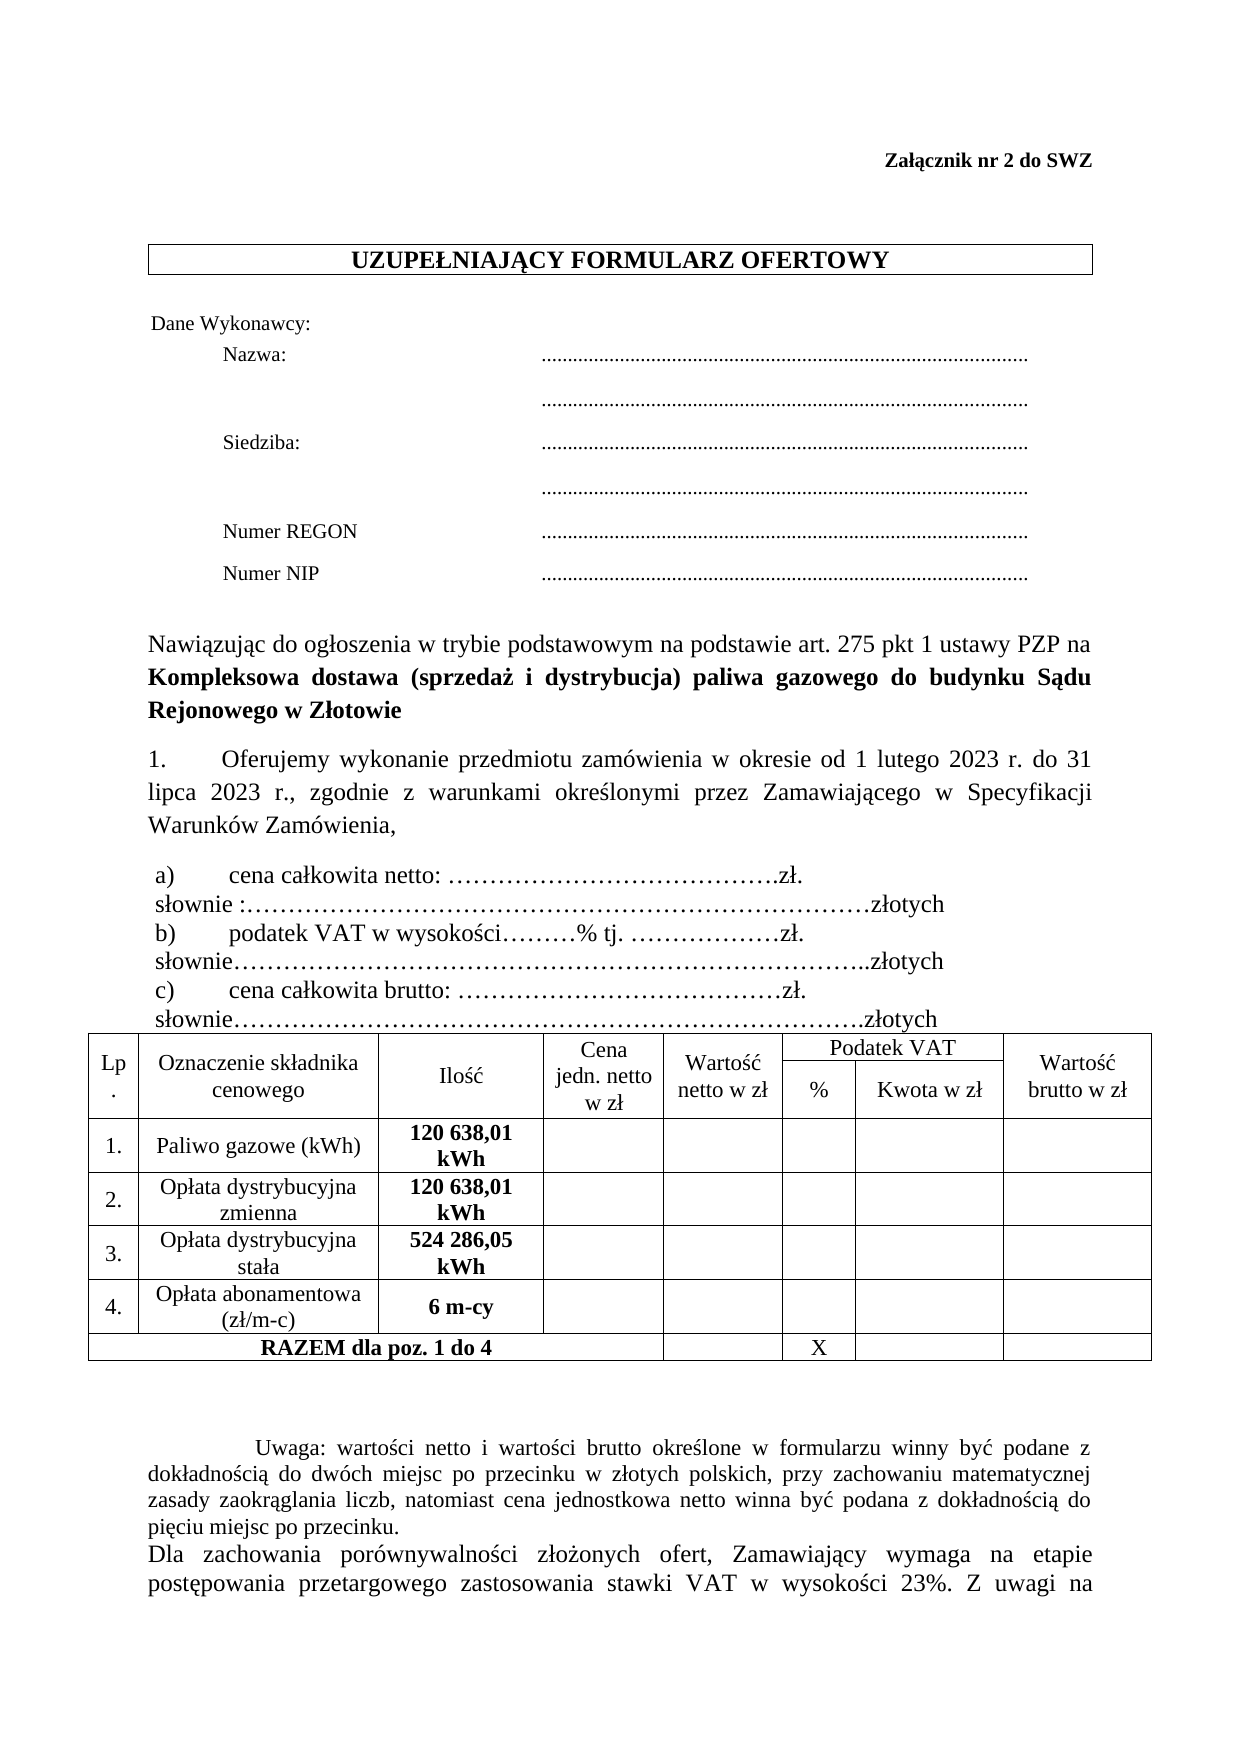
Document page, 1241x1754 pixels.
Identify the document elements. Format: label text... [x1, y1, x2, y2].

table_header Ilość [379, 1034, 543, 1118]
text Nawiązując do ogłoszenia w trybie podstawowym na podstawie art. 275 pkt 1 ustawy PZP na Kompleksowa dostawa (sprzedaż i dystrybucja) paliwa gazowego do budynku Sądu Rejonowego w Złotowie [148, 629, 1093, 723]
table_cell [783, 1280, 855, 1333]
table_header Wartość brutto w zł [1004, 1034, 1151, 1118]
table_header UZUPEŁNIAJĄCY FORMULARZ OFERTOWY [149, 245, 1092, 274]
table_cell [856, 1119, 1003, 1172]
table_cell 2. [89, 1173, 138, 1225]
table_header Cena jedn. netto w zł [544, 1034, 663, 1118]
table_cell [544, 1173, 663, 1225]
table_cell [1004, 1173, 1151, 1225]
text Numer REGON [223, 519, 1093, 543]
table_cell Opłata dystrybucyjna stała [139, 1226, 378, 1279]
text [148, 1539, 1094, 1597]
table_cell [664, 1119, 782, 1172]
table_cell [856, 1280, 1003, 1333]
table_cell 120 638,01 kWh [379, 1173, 543, 1225]
table_cell 6 m-cy [379, 1280, 543, 1333]
table_cell Opłata abonamentowa (zł/m-c) [139, 1280, 378, 1333]
table_cell [783, 1119, 855, 1172]
table_cell [544, 1119, 663, 1172]
table_cell [1004, 1280, 1151, 1333]
table_header Wartość netto w zł [664, 1034, 782, 1118]
table_cell [1004, 1334, 1151, 1360]
table_cell [783, 1173, 855, 1225]
table_cell [664, 1226, 782, 1279]
table_cell Kwota w zł [856, 1061, 1003, 1118]
text Nazwa: [223, 342, 1093, 366]
table_header a) cena całkowita netto: ………………………………….zł. słownie :…………………………………………………………………złotych b) podatek VAT w wysokości………% tj. ………………zł. słownie…………………………………………………………………..złotych c) cena całkowita brutto: …………………………………zł. słownie………………………………………………………………….złotych [148, 860, 1172, 1033]
table_header Podatek VAT [783, 1034, 1003, 1060]
table_cell [856, 1334, 1003, 1360]
table_cell Opłata dystrybucyjna zmienna [139, 1173, 378, 1225]
table_cell 3. [89, 1226, 138, 1279]
text Załącznik nr 2 do SWZ [148, 148, 1093, 172]
table_cell [783, 1226, 855, 1279]
text 1. Oferujemy wykonanie przedmiotu zamówienia w okresie od 1 lutego 2023 r. do 31 lipca 2023 r., zgodnie z warunkami określonymi przez Zamawiającego w Specyfikacji Warunków Zamówienia, [148, 744, 1093, 839]
table_cell X [783, 1334, 855, 1360]
table_header Lp. [89, 1034, 138, 1118]
table_cell RAZEM dla poz. 1 do 4 [89, 1334, 663, 1360]
table_cell [856, 1173, 1003, 1225]
table_cell 4. [89, 1280, 138, 1333]
table_cell 524 286,05 kWh [379, 1226, 543, 1279]
table_cell [544, 1280, 663, 1333]
list Uwaga: wartości netto i wartości brutto określone w formularzu winny być podane z dokładnością do dwóch miejsc po przecinku w złotych polskich, przy zachowaniu matematycznej zasady zaokrąglania liczb, natomiast cena jednostkowa netto winna być podana z dokładnością do pięciu miejsc po przecinku. [148, 1434, 1093, 1539]
text Dane Wykonawcy: [151, 311, 1093, 335]
table_cell [1004, 1119, 1151, 1172]
table_cell 1. [89, 1119, 138, 1172]
table_cell 120 638,01 kWh [379, 1119, 543, 1172]
table_cell Paliwo gazowe (kWh) [139, 1119, 378, 1172]
table_cell [856, 1226, 1003, 1279]
table_cell [544, 1226, 663, 1279]
table_cell % [783, 1061, 855, 1118]
text Numer NIP [223, 561, 1093, 585]
table_cell [664, 1334, 782, 1360]
table_cell [664, 1280, 782, 1333]
table_header Oznaczenie składnika cenowego [139, 1034, 378, 1118]
table_cell [1004, 1226, 1151, 1279]
table_cell [664, 1173, 782, 1225]
text Siedziba: [223, 430, 1093, 454]
